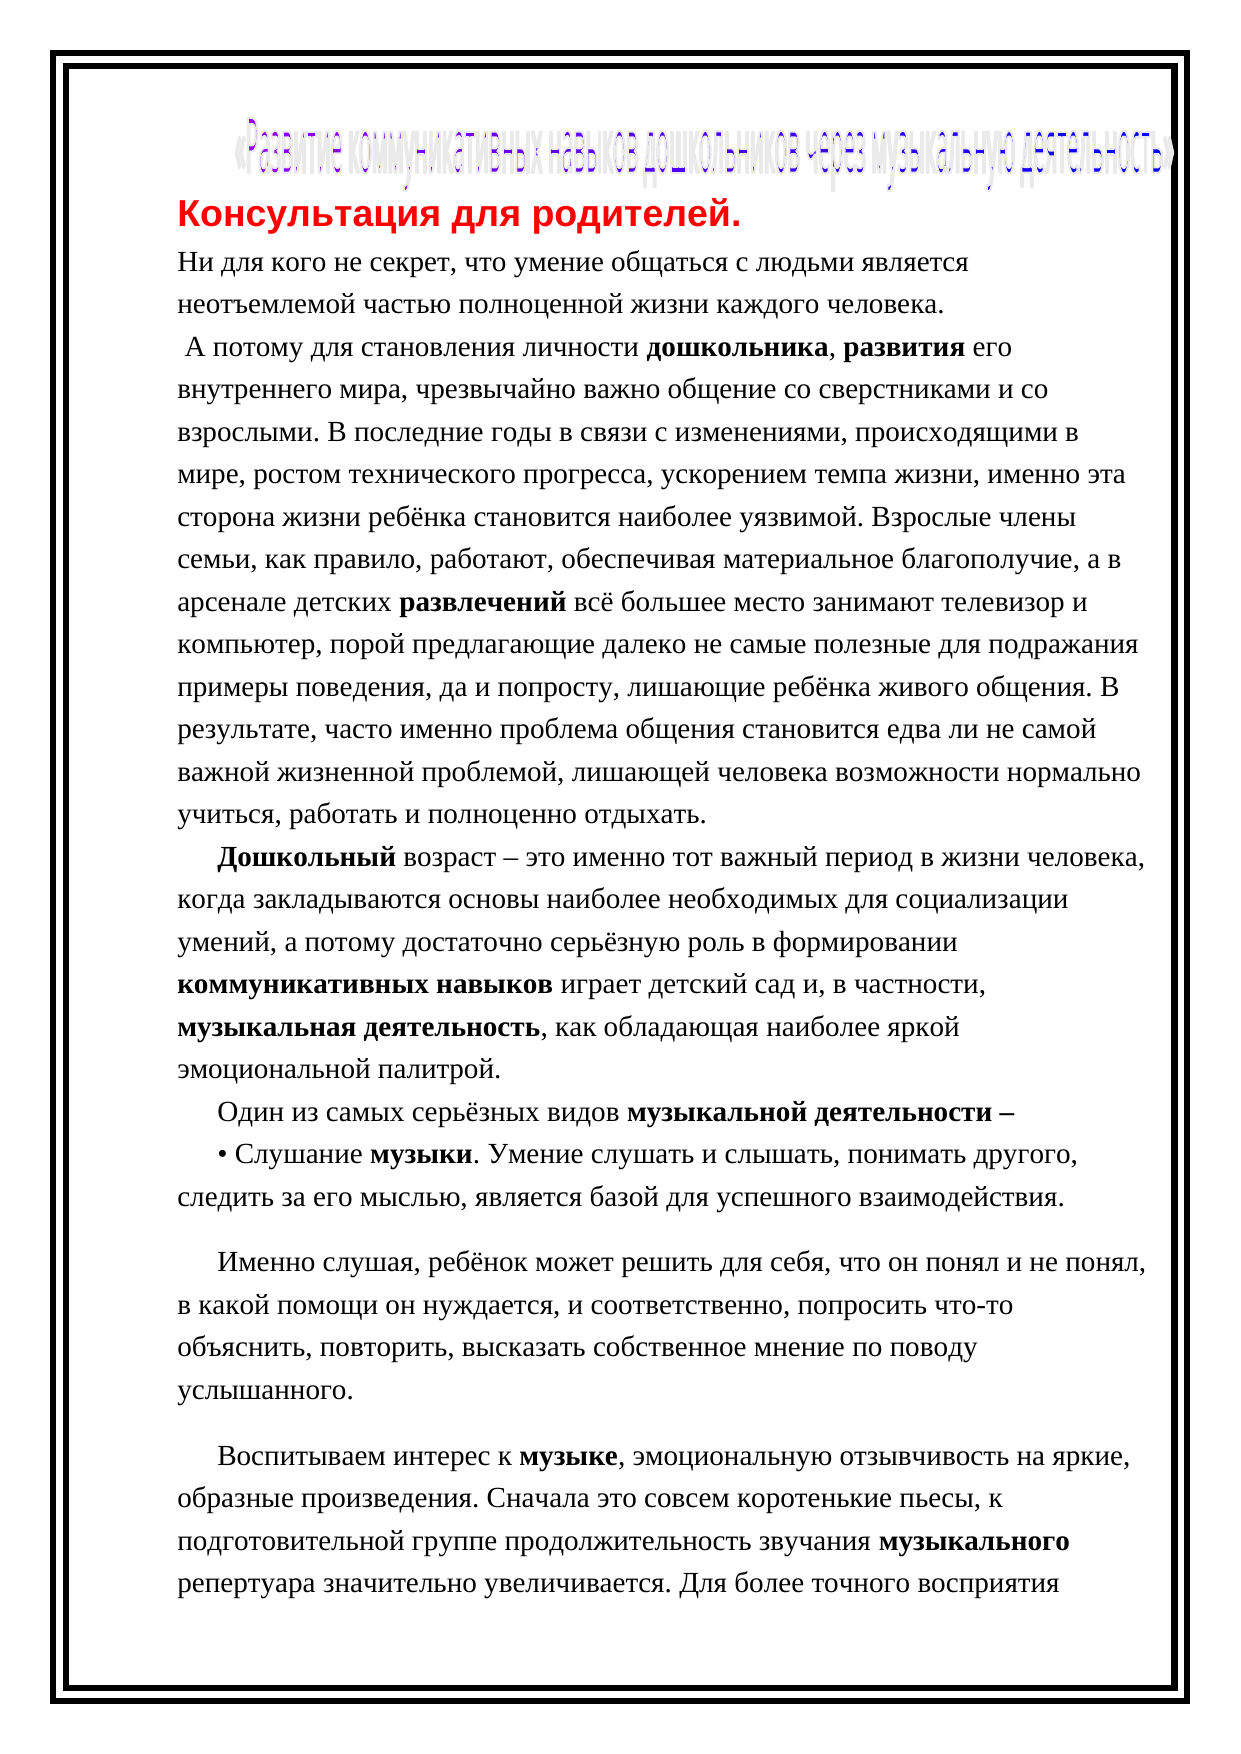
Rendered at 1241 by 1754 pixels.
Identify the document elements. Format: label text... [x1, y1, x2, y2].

text Консультация для родителей. Ни для кого не секрет, что умение общаться с людьми является неотъемлемой частью полноценной жизни каждого человека. А потому для становления личности дошкольника, развития его внутреннего мира, чрезвычайно важно общение со сверстниками и со взрослыми. В последние годы в связи с изменениями, происходящими в мире, ростом технического прогресса, ускорением темпа жизни, именно эта сторона жизни ребёнка становится наиболее уязвимой. Взрослые члены семьи, как правило, работают, обеспечивая материальное благополучие, а в арсенале детских развлечений всё большее место занимают телевизор и компьютер, порой предлагающие далеко не самые полезные для подражания примеры поведения, да и попросту, лишающие ребёнка живого общения. В результате, часто именно проблема общения становится едва ли не самой важной жизненной проблемой, лишающей человека возможности нормально учиться, работать и полноценно отдыхать. [177, 118, 1152, 830]
text Именно слушая, ребёнок может решить для себя, что он понял и не понял, в какой помощи он нуждается, и соответственно, попросить что-то объяснить, повторить, высказать собственное мнение по поводу услышанного. [177, 1236, 1152, 1406]
text • Слушание музыки. Умение слушать и слышать, понимать другого, следить за его мыслью, является базой для успешного взаимодействия. [177, 1127, 1152, 1212]
text Один из самых серьёзных видов музыкальной деятельности – [177, 1085, 1152, 1127]
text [177, 1429, 1152, 1599]
text Дошкольный возраст – это именно тот важный период в жизни человека, когда закладываются основы наиболее необходимых для социализации умений, а потому достаточно серьёзную роль в формировании коммуникативных навыков играет детский сад и, в частности, музыкальная деятельность, как обладающая наиболее яркой эмоциональной палитрой. [177, 830, 1152, 1085]
